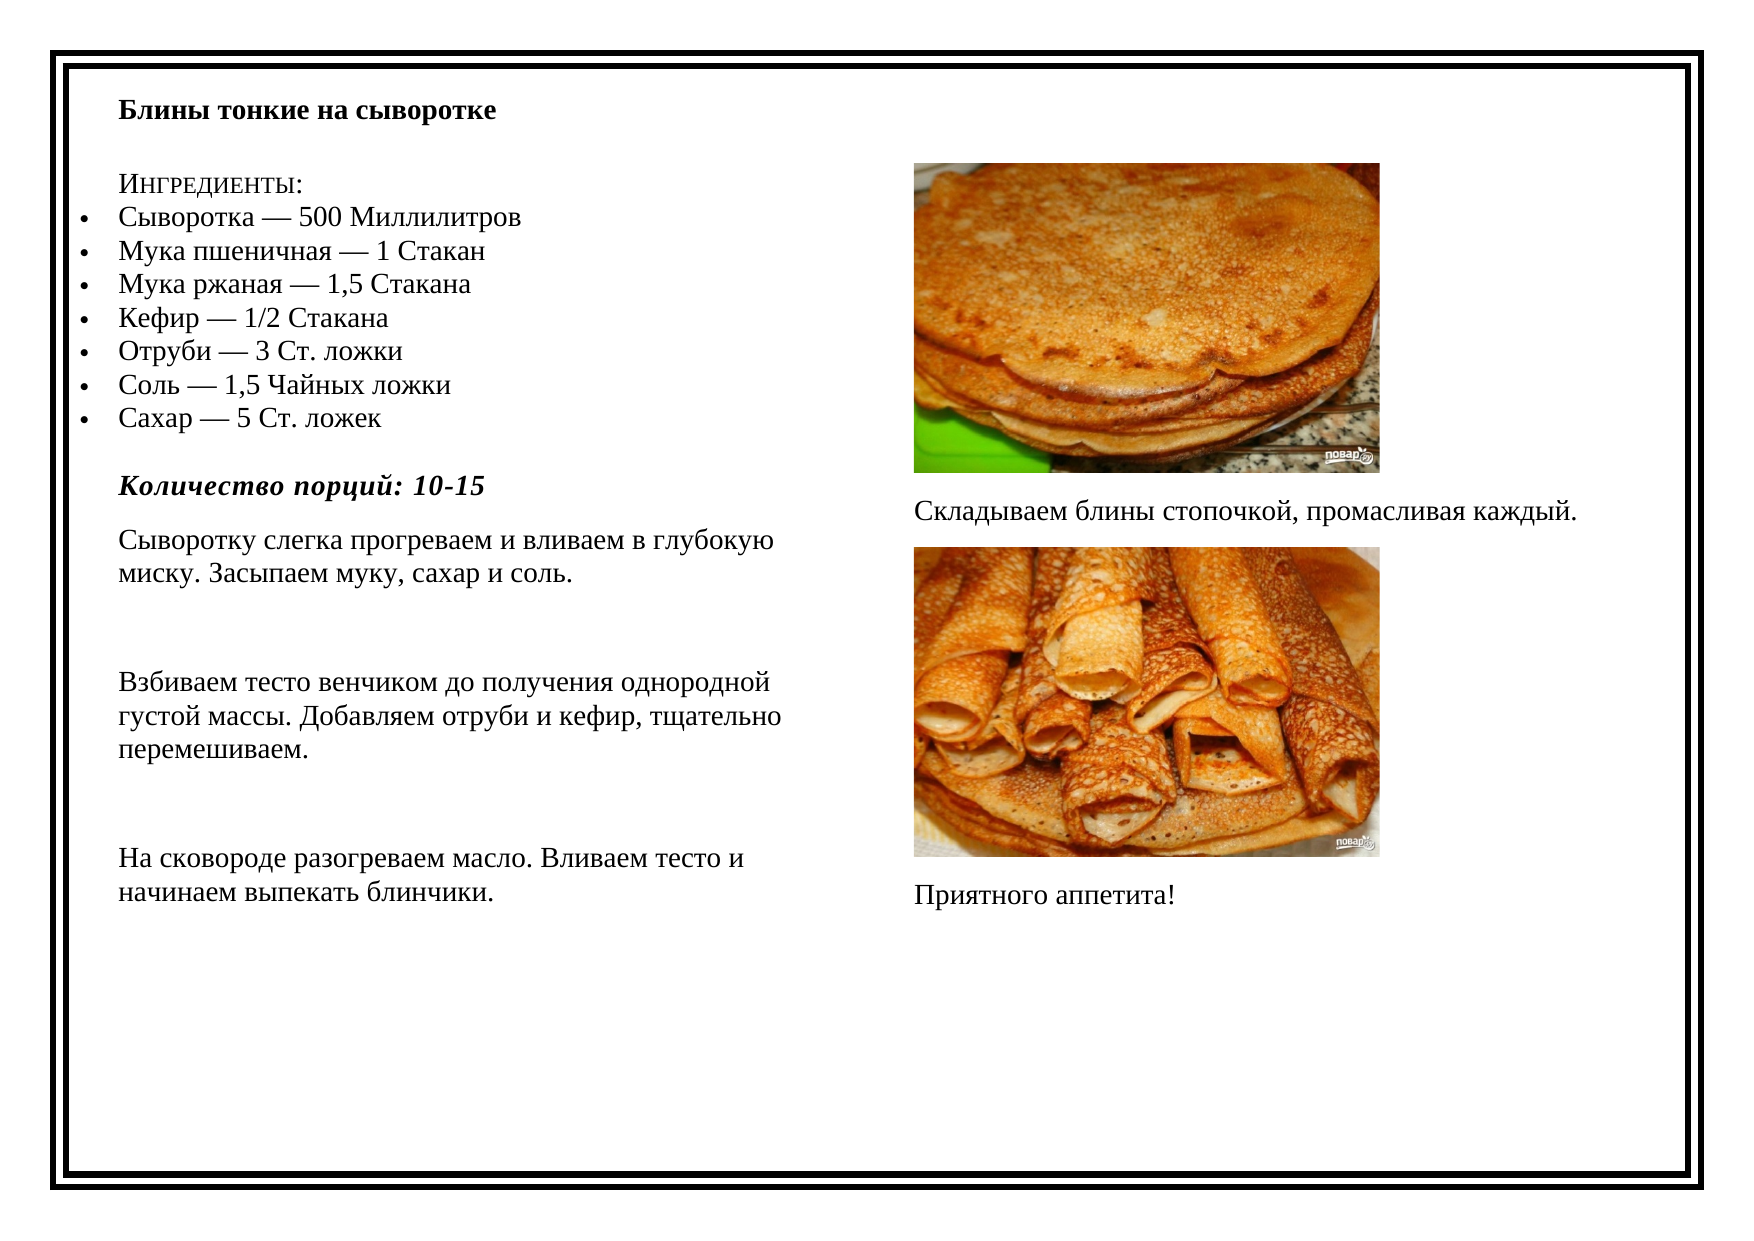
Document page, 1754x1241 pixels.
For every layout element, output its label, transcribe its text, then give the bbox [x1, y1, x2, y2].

text Количество порций: 10-15 [118, 434, 840, 501]
list Сахар — 5 Ст. ложек [81, 401, 840, 434]
picture [913, 547, 1380, 857]
text Приятного аппетита! [914, 877, 1636, 911]
list Кефир — 1/2 Стакана [81, 300, 840, 333]
list Отруби — 3 Ст. ложки [81, 333, 840, 367]
text На сковороде разогреваем масло. Вливаем тесто и начинаем выпекать блинчики. [118, 840, 840, 907]
picture [913, 163, 1380, 473]
text Складываем блины стопочкой, промасливая каждый. [914, 493, 1636, 527]
list Соль — 1,5 Чайных ложки [81, 367, 840, 401]
list Сыворотка — 500 Миллилитров [81, 199, 840, 233]
subtitle Ингредиенты: [118, 163, 840, 199]
list Мука пшеничная — 1 Стакан [81, 233, 840, 266]
list Мука ржаная — 1,5 Стакана [81, 266, 840, 300]
text Взбиваем тесто венчиком до получения однородной густой массы. Добавляем отруби и кефир, тщательно перемешиваем. [118, 664, 840, 765]
text Блины тонкие на сыворотке [118, 88, 1636, 126]
text Сыворотку слегка прогреваем и вливаем в глубокую миску. Засыпаем муку, сахар и соль. [118, 522, 840, 589]
